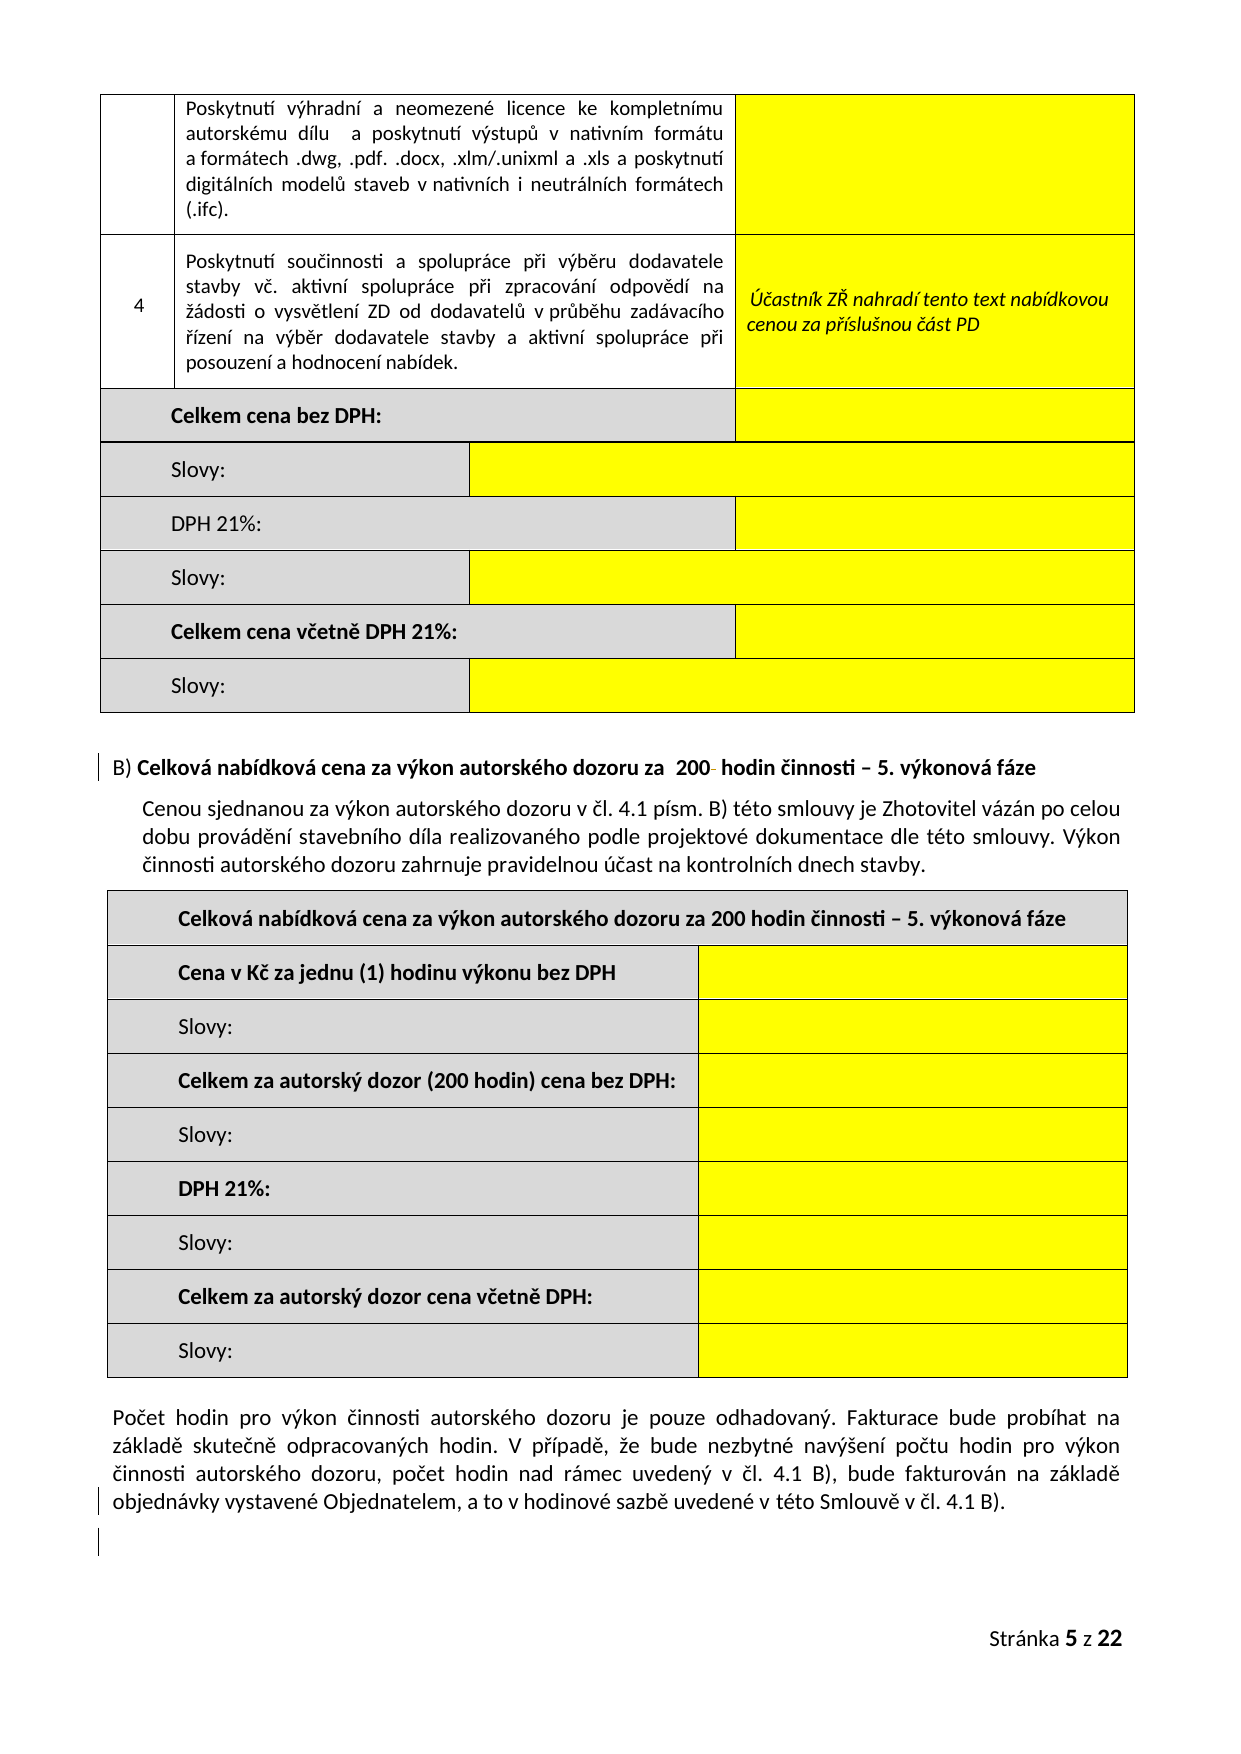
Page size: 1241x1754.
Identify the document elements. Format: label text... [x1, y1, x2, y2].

table_cell Celkem za autorský dozor (200 hodin) cena bez DPH: [108, 1054, 698, 1107]
table_cell Poskytnutí součinnosti a spolupráce při výběru dodavatele stavby vč. aktivní spolupráce při zpracování odpovědí na žádosti o vysvětlení ZD od dodavatelů v průběhu zadávacího řízení na výběr dodavatele stavby a aktivní spolupráce při posouzení a hodnocení nabídek. [175, 235, 735, 387]
table_cell [699, 946, 1127, 998]
table_cell 3 [101, 95, 174, 234]
table_cell [736, 389, 1134, 441]
table_cell Celkem cena včetně DPH 21%: [101, 605, 735, 658]
table_cell Účastník ZŘ nahradí tento text nabídkovou cenou za příslušnou část PD [736, 235, 1134, 387]
table_cell [699, 1108, 1127, 1161]
table_cell Celkem za autorský dozor cena včetně DPH: [108, 1270, 698, 1323]
text Cenou sjednanou za výkon autorského dozoru v čl. 4.1 písm. B) této smlouvy je Zhotovitel vázán po celou dobu provádění stavebního díla realizovaného podle projektové dokumentace dle této smlouvy. Výkon činnosti autorského dozoru zahrnuje pravidelnou účast na kontrolních dnech stavby. [142, 794, 1122, 878]
table_cell Celkem cena bez DPH: [101, 389, 735, 441]
text Počet hodin pro výkon činnosti autorského dozoru je pouze odhadovaný. Fakturace bude probíhat na základě skutečně odpracovaných hodin. V případě, že bude nezbytné navýšení počtu hodin pro výkon činnosti autorského dozoru, počet hodin nad rámec uvedený v čl. 4.1 B), bude fakturován na základě objednávky vystavené Objednatelem, a to v hodinové sazbě uvedené v této Smlouvě v čl. 4.1 B). [112, 1403, 1122, 1515]
table_cell [470, 551, 1134, 604]
table_cell [699, 1216, 1127, 1269]
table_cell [736, 95, 1134, 234]
table_cell DPH 21%: [101, 497, 735, 549]
table_header Celková nabídková cena za výkon autorského dozoru za 200 hodin činnosti – 5. výkonová fáze [108, 891, 1127, 944]
table_cell 4 [101, 235, 174, 387]
table_cell Slovy: [101, 443, 469, 496]
table_cell Slovy: [108, 1216, 698, 1269]
table_cell [470, 659, 1134, 712]
table_cell Slovy: [108, 1108, 698, 1161]
text B) Celková nabídková cena za výkon autorského dozoru za 200 hodin činnosti – 5. výkonová fáze [112, 753, 1122, 781]
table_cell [175, 95, 735, 234]
table_cell [736, 497, 1134, 549]
table_cell [699, 1162, 1127, 1215]
table_cell Cena v Kč za jednu (1) hodinu výkonu bez DPH [108, 946, 698, 998]
table_cell Slovy: [108, 1324, 698, 1377]
table_cell Slovy: [101, 659, 469, 712]
table_cell Slovy: [101, 551, 469, 604]
table_cell [699, 1054, 1127, 1107]
table_cell DPH 21%: [108, 1162, 698, 1215]
table_cell [470, 443, 1134, 496]
table_cell [699, 1270, 1127, 1323]
table_cell [736, 605, 1134, 658]
table_cell [699, 1324, 1127, 1377]
table_cell Slovy: [108, 1000, 698, 1053]
table_cell [699, 1000, 1127, 1053]
